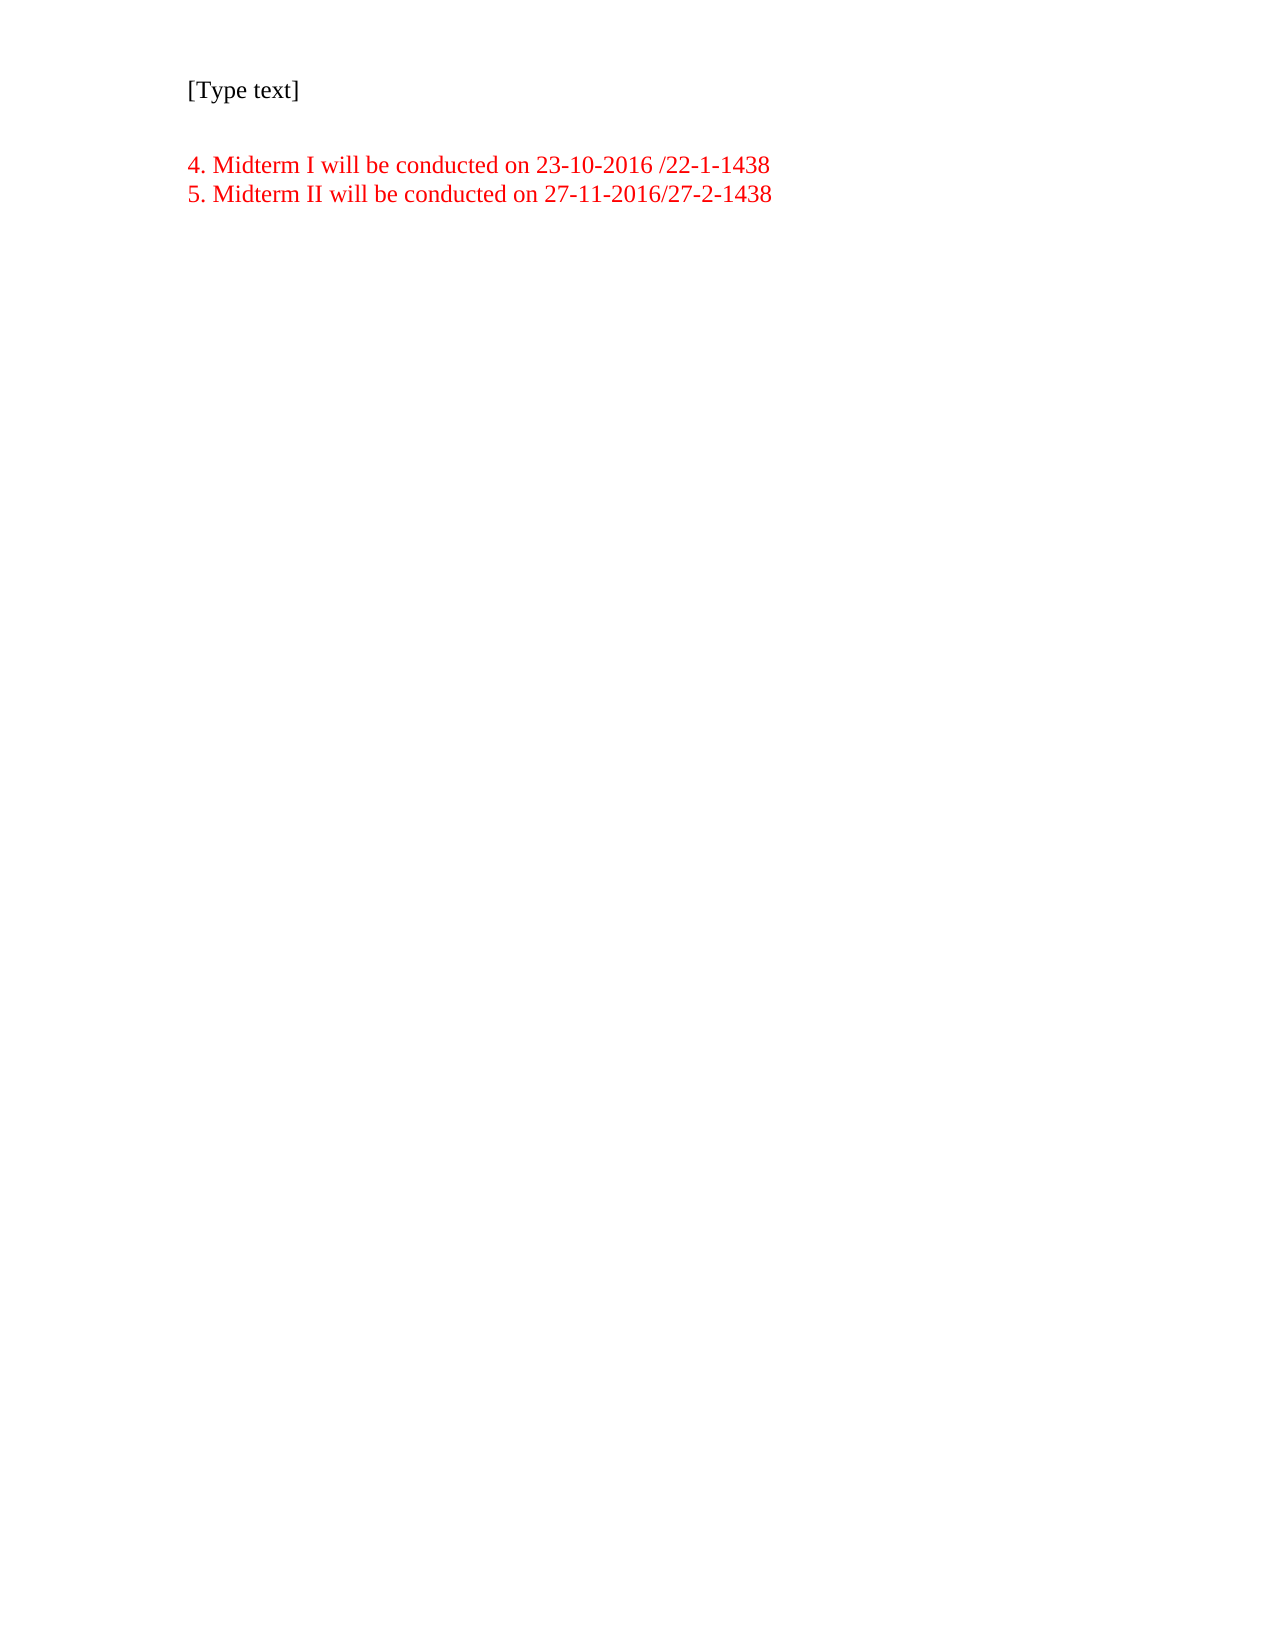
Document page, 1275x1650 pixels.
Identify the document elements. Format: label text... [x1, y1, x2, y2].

text 5. Midterm II will be conducted on 27-11-2016/27-2-1438 [187, 179, 1087, 207]
text 4. Midterm I will be conducted on 23-10-2016 /22-1-1438 [187, 150, 1087, 179]
